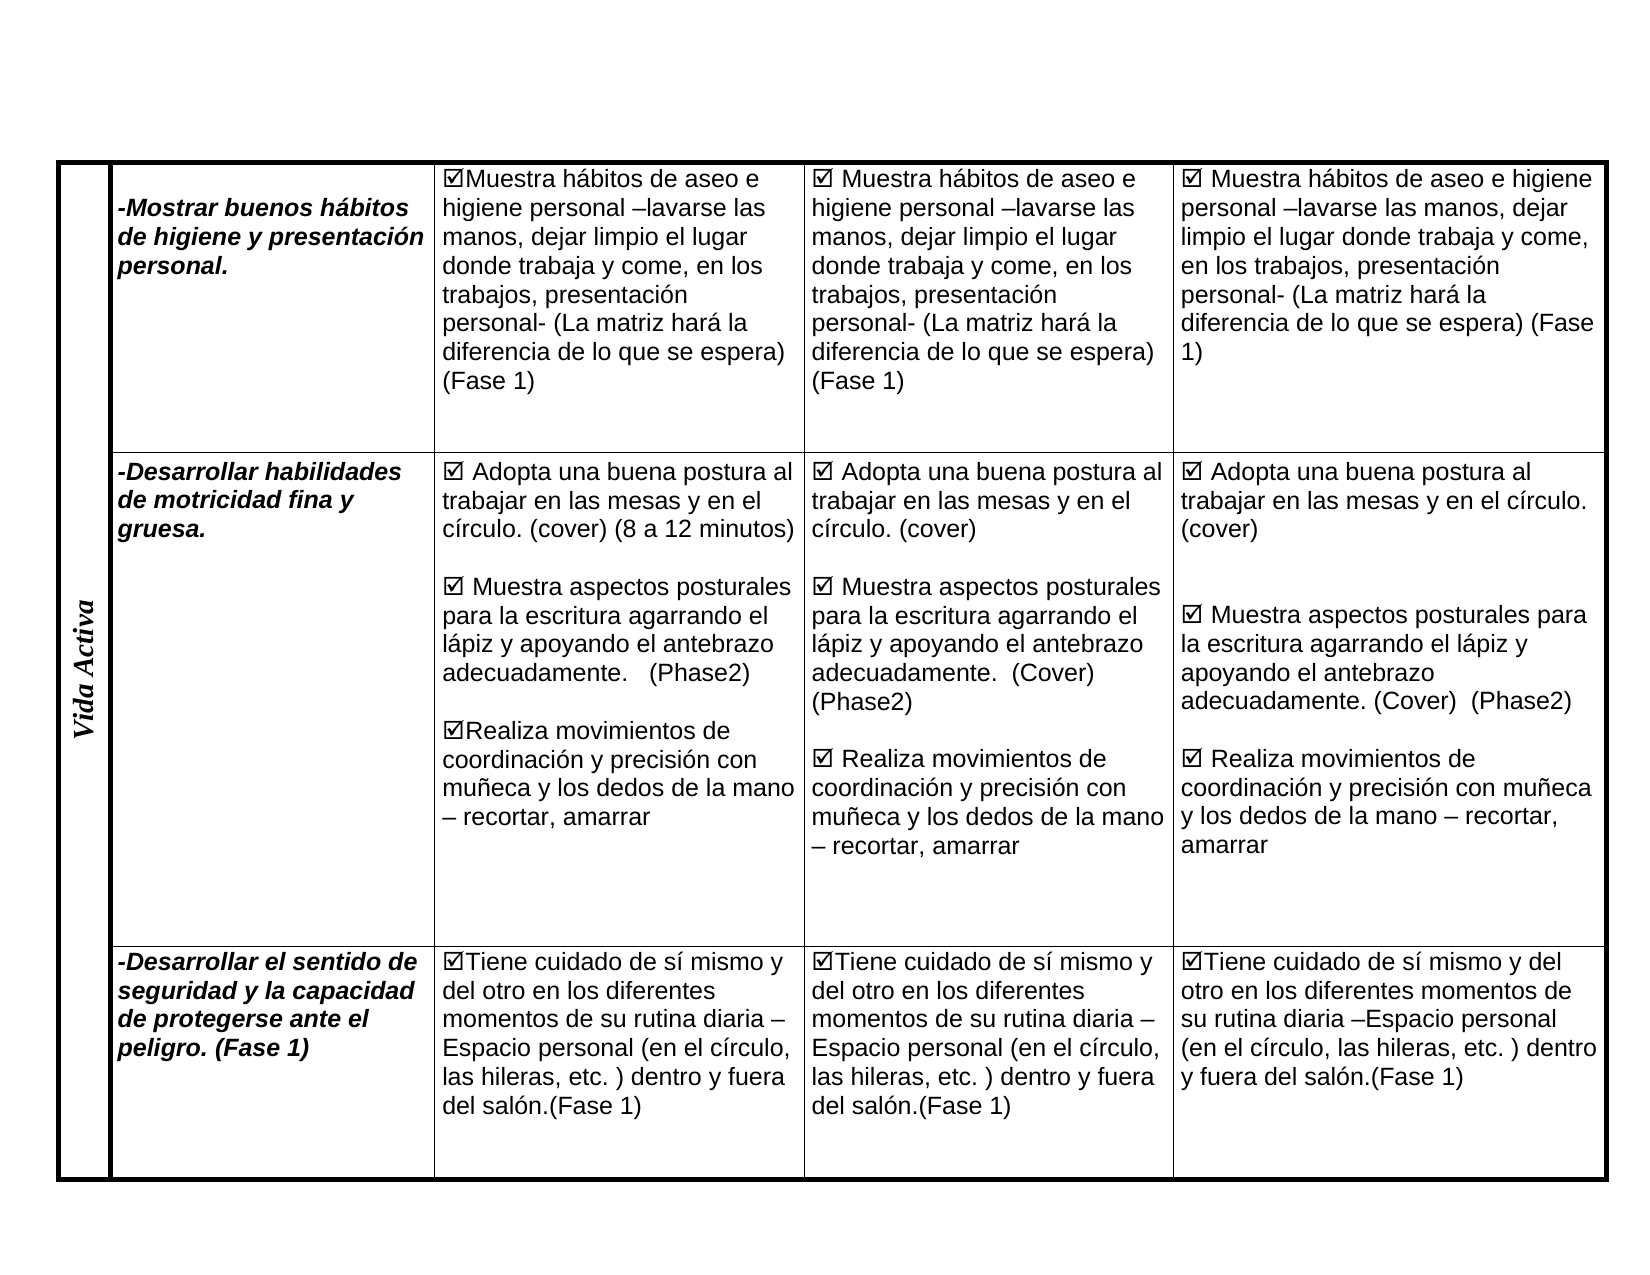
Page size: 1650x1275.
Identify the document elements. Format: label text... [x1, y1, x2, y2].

table_cell Muestra hábitos de aseo e higiene personal –lavarse las manos, dejar limpio el lugar donde trabaja y come, en los trabajos, presentación personal- (La matriz hará la diferencia de lo que se espera) (Fase 1) [435, 165, 804, 452]
table_cell Tiene cuidado de sí mismo y del otro en los diferentes momentos de su rutina diaria –Espacio personal (en el círculo, las hileras, etc. ) dentro y fuera del salón.(Fase 1) [1174, 947, 1604, 1177]
table_cell Adopta una buena postura al trabajar en las mesas y en el círculo. (cover) (8 a 12 minutos) Muestra aspectos posturales para la escritura agarrando el lápiz y apoyando el antebrazo adecuadamente. (Phase2) Realiza movimientos de coordinación y precisión con muñeca y los dedos de la mano – recortar, amarrar [435, 453, 804, 946]
table_cell Muestra hábitos de aseo e higiene personal –lavarse las manos, dejar limpio el lugar donde trabaja y come, en los trabajos, presentación personal- (La matriz hará la diferencia de lo que se espera) (Fase 1) [1174, 165, 1604, 452]
table_cell Muestra hábitos de aseo e higiene personal –lavarse las manos, dejar limpio el lugar donde trabaja y come, en los trabajos, presentación personal- (La matriz hará la diferencia de lo que se espera) (Fase 1) [805, 165, 1173, 452]
table_cell -Mostrar buenos hábitos de higiene y presentación personal. [113, 165, 434, 452]
table_cell Adopta una buena postura al trabajar en las mesas y en el círculo. (cover) Muestra aspectos posturales para la escritura agarrando el lápiz y apoyando el antebrazo adecuadamente. (Cover) (Phase2) Realiza movimientos de coordinación y precisión con muñeca y los dedos de la mano – recortar, amarrar [1174, 453, 1604, 946]
table_cell -Desarrollar el sentido de seguridad y la capacidad de protegerse ante el peligro. (Fase 1) [113, 947, 434, 1177]
table_cell Tiene cuidado de sí mismo y del otro en los diferentes momentos de su rutina diaria –Espacio personal (en el círculo, las hileras, etc. ) dentro y fuera del salón.(Fase 1) [435, 947, 804, 1177]
table_cell Adopta una buena postura al trabajar en las mesas y en el círculo. (cover) Muestra aspectos posturales para la escritura agarrando el lápiz y apoyando el antebrazo adecuadamente. (Cover) (Phase2) Realiza movimientos de coordinación y precisión con muñeca y los dedos de la mano – recortar, amarrar [805, 453, 1173, 946]
table_cell Tiene cuidado de sí mismo y del otro en los diferentes momentos de su rutina diaria –Espacio personal (en el círculo, las hileras, etc. ) dentro y fuera del salón.(Fase 1) [805, 947, 1173, 1177]
table_cell Vida Activa [61, 165, 108, 1177]
table_cell -Desarrollar habilidades de motricidad fina y gruesa. [113, 453, 434, 946]
